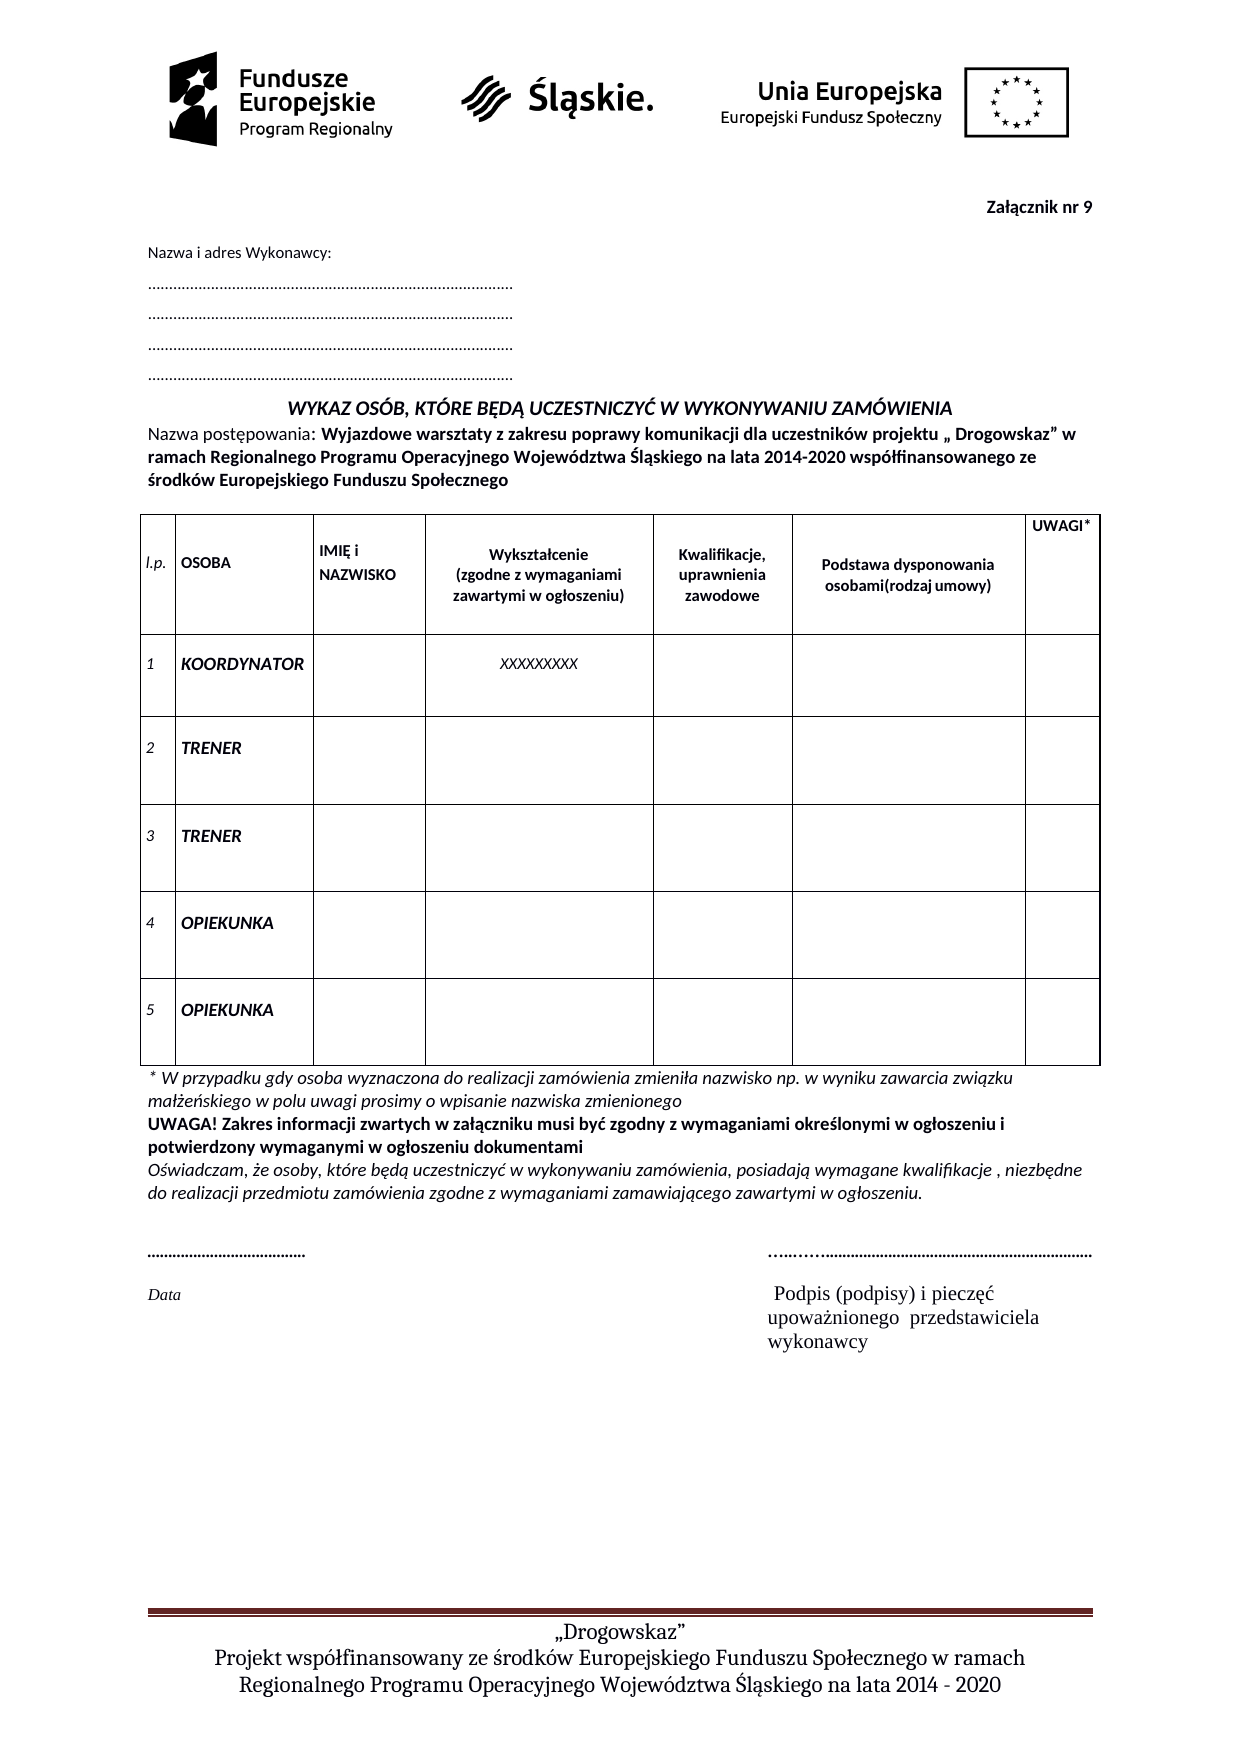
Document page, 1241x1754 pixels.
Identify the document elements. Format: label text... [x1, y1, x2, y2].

table_cell TRENER [176, 805, 313, 891]
table_cell XXXXXXXXX [426, 635, 653, 716]
table_cell TRENER [176, 717, 313, 803]
text upoważnionego przedstawiciela wykonawcy [148, 1304, 1093, 1353]
table_cell [314, 892, 425, 978]
text Załącznik nr 9 [148, 195, 1093, 218]
table_cell [314, 979, 425, 1065]
table_cell OPIEKUNKA [176, 979, 313, 1065]
table_cell [426, 979, 653, 1065]
text ...................................... …..……................................................................ [148, 1242, 1093, 1281]
text ....................................................................................... [148, 364, 1093, 384]
text Data Podpis (podpisy) i pieczęć [148, 1281, 1093, 1304]
table_header OSOBA [176, 515, 313, 634]
table_cell [654, 717, 792, 803]
text WYKAZ OSÓB, KTÓRE BĘDĄ UCZESTNICZYĆ W WYKONYWANIU ZAMÓWIENIA [148, 395, 1093, 420]
text Nazwa i adres Wykonawcy: [148, 243, 1093, 263]
table_header l.p. [141, 515, 175, 634]
table_header Wykształcenie (zgodne z wymaganiami zawartymi w ogłoszeniu) [426, 515, 653, 634]
table_cell [654, 979, 792, 1065]
text ....................................................................................... [148, 273, 1093, 293]
table_cell [793, 717, 1025, 803]
text UWAGA! Zakres informacji zwartych w załączniku musi być zgodny z wymaganiami określonymi w ogłoszeniu i potwierdzony wymaganymi w ogłoszeniu dokumentami [148, 1112, 1093, 1158]
text Nazwa postępowania: Wyjazdowe warsztaty z zakresu poprawy komunikacji dla uczestników projektu „ Drogowskaz” w ramach Regionalnego Programu Operacyjnego Województwa Śląskiego na lata 2014-2020 współfinansowanego ze środków Europejskiego Funduszu Społecznego [148, 420, 1093, 491]
table_cell [1026, 635, 1099, 716]
table_cell [426, 717, 653, 803]
table_cell [793, 805, 1025, 891]
picture [147, 29, 1091, 168]
table_cell [314, 717, 425, 803]
table_cell KOORDYNATOR [176, 635, 313, 716]
table_cell 5 [141, 979, 175, 1065]
text ....................................................................................... [148, 303, 1093, 324]
text * W przypadku gdy osoba wyznaczona do realizacji zamówienia zmieniła nazwisko np. w wyniku zawarcia związku małżeńskiego w polu uwagi prosimy o wpisanie nazwiska zmienionego [148, 1066, 1093, 1112]
text ....................................................................................... [148, 334, 1093, 354]
table_header IMIĘ i NAZWISKO [314, 515, 425, 634]
table_cell [1026, 717, 1099, 803]
table_cell OPIEKUNKA [176, 892, 313, 978]
table_cell [426, 892, 653, 978]
table_cell [1026, 805, 1099, 891]
table_cell [314, 635, 425, 716]
table_cell [793, 635, 1025, 716]
table_cell [654, 635, 792, 716]
table_cell 2 [141, 717, 175, 803]
table_header UWAGI* [1026, 515, 1099, 634]
table_cell [314, 805, 425, 891]
table_cell 3 [141, 805, 175, 891]
table_cell [1026, 979, 1099, 1065]
table_cell [793, 892, 1025, 978]
table_cell [654, 892, 792, 978]
table_cell [426, 805, 653, 891]
table_header Kwalifikacje, uprawnienia zawodowe [654, 515, 792, 634]
table_cell [793, 979, 1025, 1065]
table_cell [1026, 892, 1099, 978]
table_header Podstawa dysponowania osobami(rodzaj umowy) [793, 515, 1025, 634]
table_cell 4 [141, 892, 175, 978]
table_cell 1 [141, 635, 175, 716]
text Oświadczam, że osoby, które będą uczestniczyć w wykonywaniu zamówienia, posiadają wymagane kwalifikacje , niezbędne do realizacji przedmiotu zamówienia zgodne z wymaganiami zamawiającego zawartymi w ogłoszeniu. [148, 1158, 1093, 1204]
table_cell [654, 805, 792, 891]
